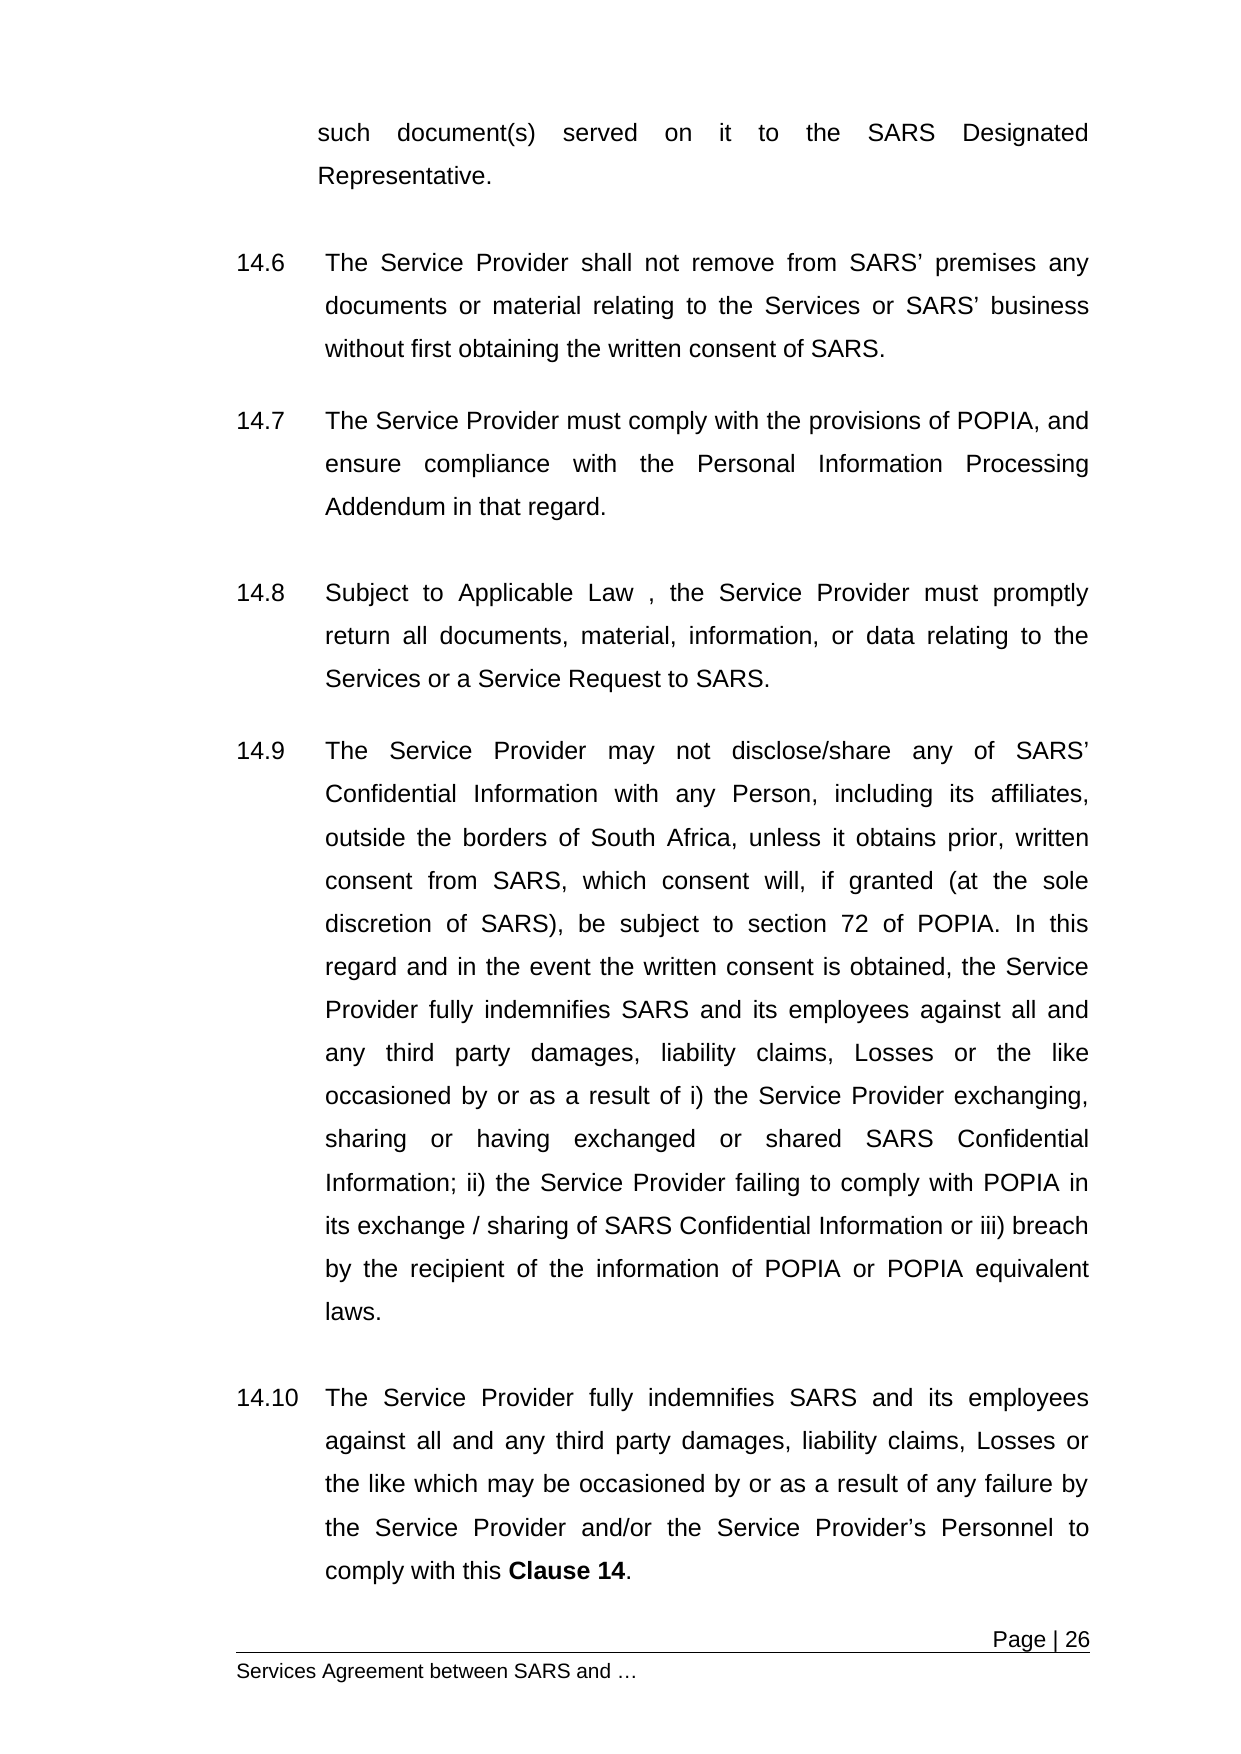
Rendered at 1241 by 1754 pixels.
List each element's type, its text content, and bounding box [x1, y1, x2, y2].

list The Service Provider must comply with the provisions of POPIA, and ensure compliance with the Personal Information Processing Addendum in that regard. [236, 406, 1090, 521]
list The Service Provider fully indemnifies SARS and its employees against all and any third party damages, liability claims, Losses or the like which may be occasioned by or as a result of any failure by the Service Provider and/or the Service Provider’s Personnel to comply with this Clause 14. [236, 1383, 1090, 1584]
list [236, 118, 1090, 190]
list The Service Provider shall not remove from SARS’ premises any documents or material relating to the Services or SARS’ business without first obtaining the written consent of SARS. [236, 248, 1090, 363]
list Subject to Applicable Law , the Service Provider must promptly return all documents, material, information, or data relating to the Services or a Service Request to SARS. [236, 578, 1090, 693]
list The Service Provider may not disclose/share any of SARS’ Confidential Information with any Person, including its affiliates, outside the borders of South Africa, unless it obtains prior, written consent from SARS, which consent will, if granted (at the sole discretion of SARS), be subject to section 72 of POPIA. In this regard and in the event the written consent is obtained, the Service Provider fully indemnifies SARS and its employees against all and any third party damages, liability claims, Losses or the like occasioned by or as a result of i) the Service Provider exchanging, sharing or having exchanged or shared SARS Confidential Information; ii) the Service Provider failing to comply with POPIA in its exchange / sharing of SARS Confidential Information or iii) breach by the recipient of the information of POPIA or POPIA equivalent laws. [236, 736, 1090, 1326]
